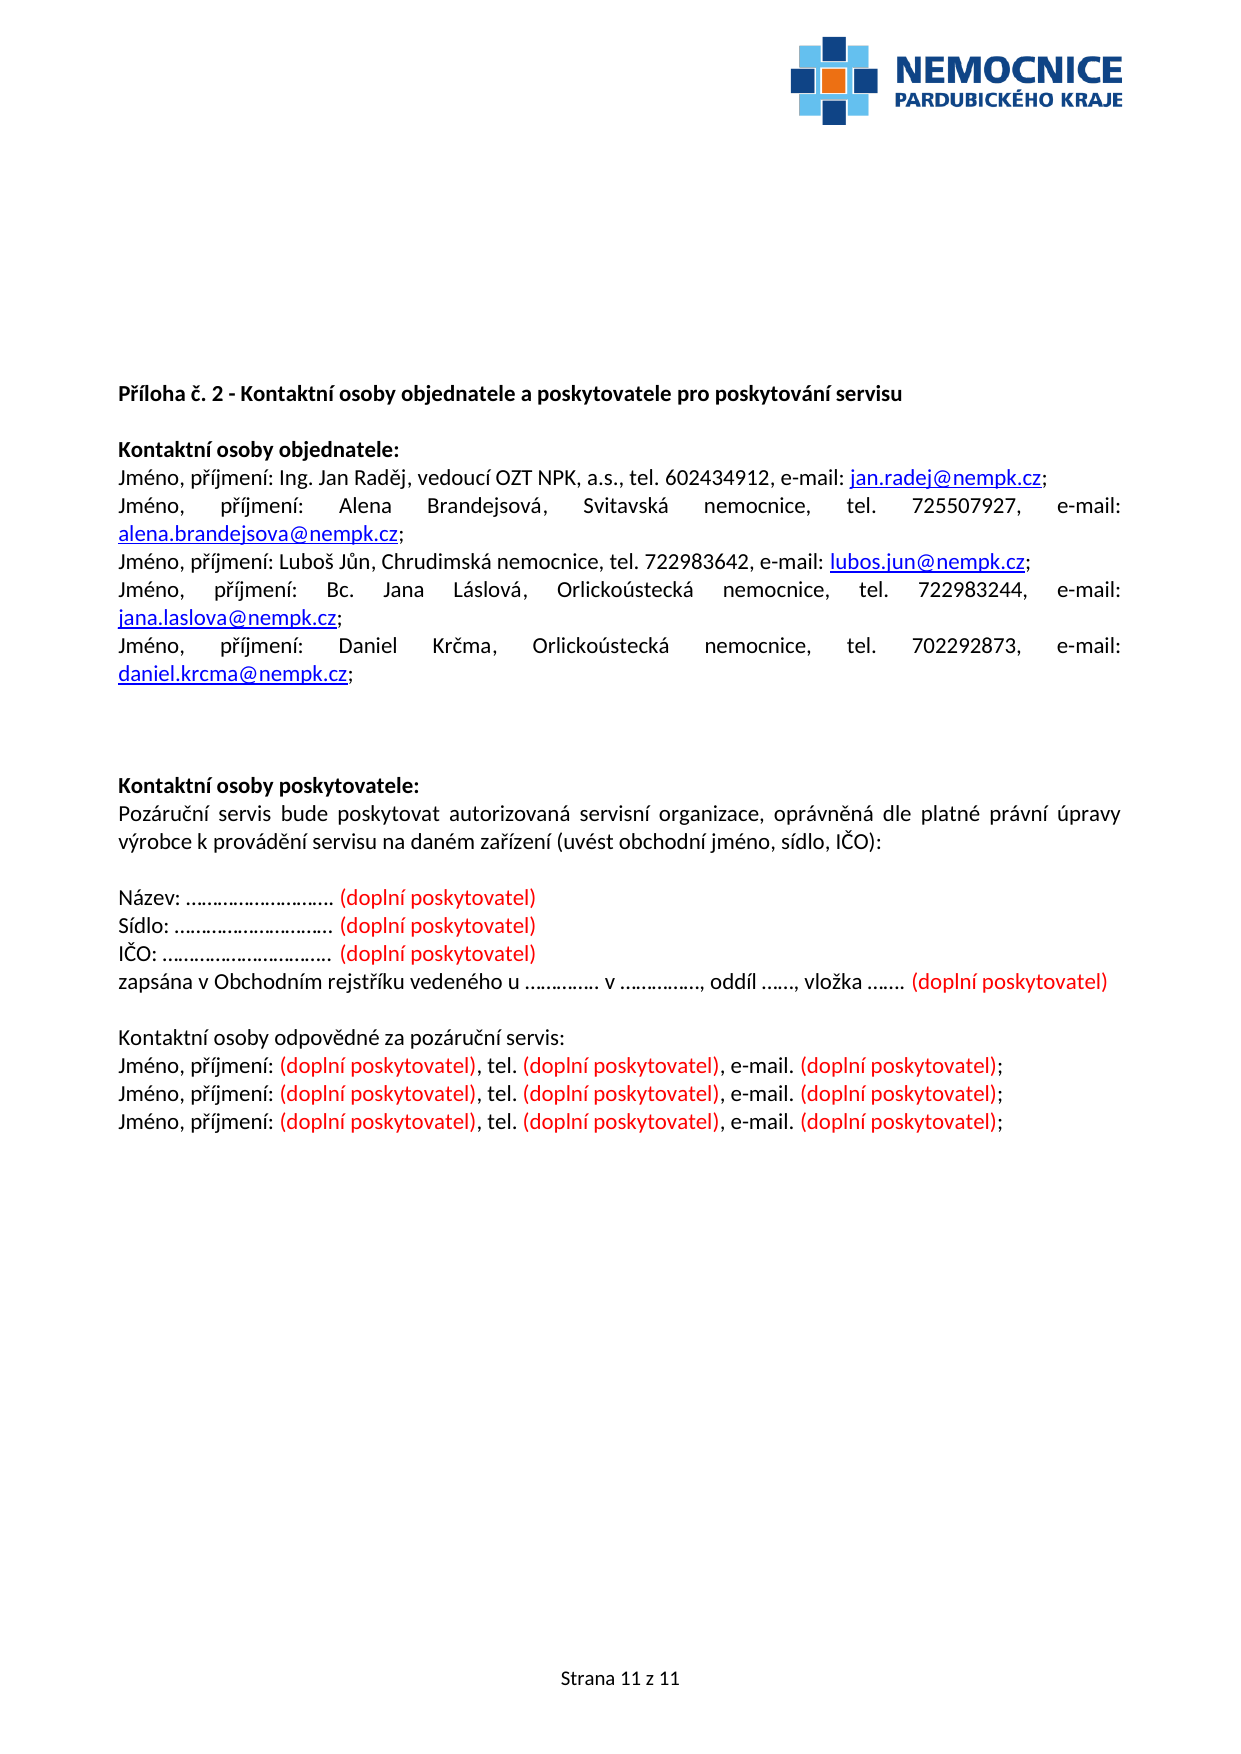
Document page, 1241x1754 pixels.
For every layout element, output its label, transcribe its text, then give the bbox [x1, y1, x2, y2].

text Jméno, příjmení: Luboš Jůn, Chrudimská nemocnice, tel. 722983642, e-mail: lubos.jun@nempk.cz; [118, 547, 1122, 575]
picture [789, 36, 1123, 126]
text IČO: ………………………….. (doplní poskytovatel) [118, 939, 1122, 967]
text Jméno, příjmení: Ing. Jan Raděj, vedoucí OZT NPK, a.s., tel. 602434912, e-mail: jan.radej@nempk.cz; [118, 463, 1122, 491]
text Pozáruční servis bude poskytovat autorizovaná servisní organizace, oprávněná dle platné právní úpravy výrobce k provádění servisu na daném zařízení (uvést obchodní jméno, sídlo, IČO): [118, 799, 1122, 855]
text Jméno, příjmení: Daniel Krčma, Orlickoústecká nemocnice, tel. 702292873, e-mail: daniel.krcma@nempk.cz; [118, 631, 1122, 687]
text zapsána v Obchodním rejstříku vedeného u ………….. v ……………, oddíl ……, vložka ……. (doplní poskytovatel) [118, 967, 1122, 995]
text Jméno, příjmení: Alena Brandejsová, Svitavská nemocnice, tel. 725507927, e-mail: alena.brandejsova@nempk.cz; [118, 491, 1122, 547]
text Jméno, příjmení: (doplní poskytovatel), tel. (doplní poskytovatel), e-mail. (doplní poskytovatel); [118, 1107, 1122, 1135]
text Jméno, příjmení: Bc. Jana Láslová, Orlickoústecká nemocnice, tel. 722983244, e-mail: jana.laslova@nempk.cz; [118, 575, 1122, 631]
text Sídlo: ………………………… (doplní poskytovatel) [118, 911, 1122, 939]
text Název: ………………………. (doplní poskytovatel) [118, 883, 1122, 911]
text Příloha č. 2 - Kontaktní osoby objednatele a poskytovatele pro poskytování servisu [118, 379, 1122, 407]
text Kontaktní osoby odpovědné za pozáruční servis: [118, 1023, 1122, 1051]
text Kontaktní osoby objednatele: [118, 435, 1122, 463]
text Kontaktní osoby poskytovatele: [118, 771, 1122, 799]
text Jméno, příjmení: (doplní poskytovatel), tel. (doplní poskytovatel), e-mail. (doplní poskytovatel); [118, 1079, 1122, 1107]
text Jméno, příjmení: (doplní poskytovatel), tel. (doplní poskytovatel), e-mail. (doplní poskytovatel); [118, 1051, 1122, 1079]
